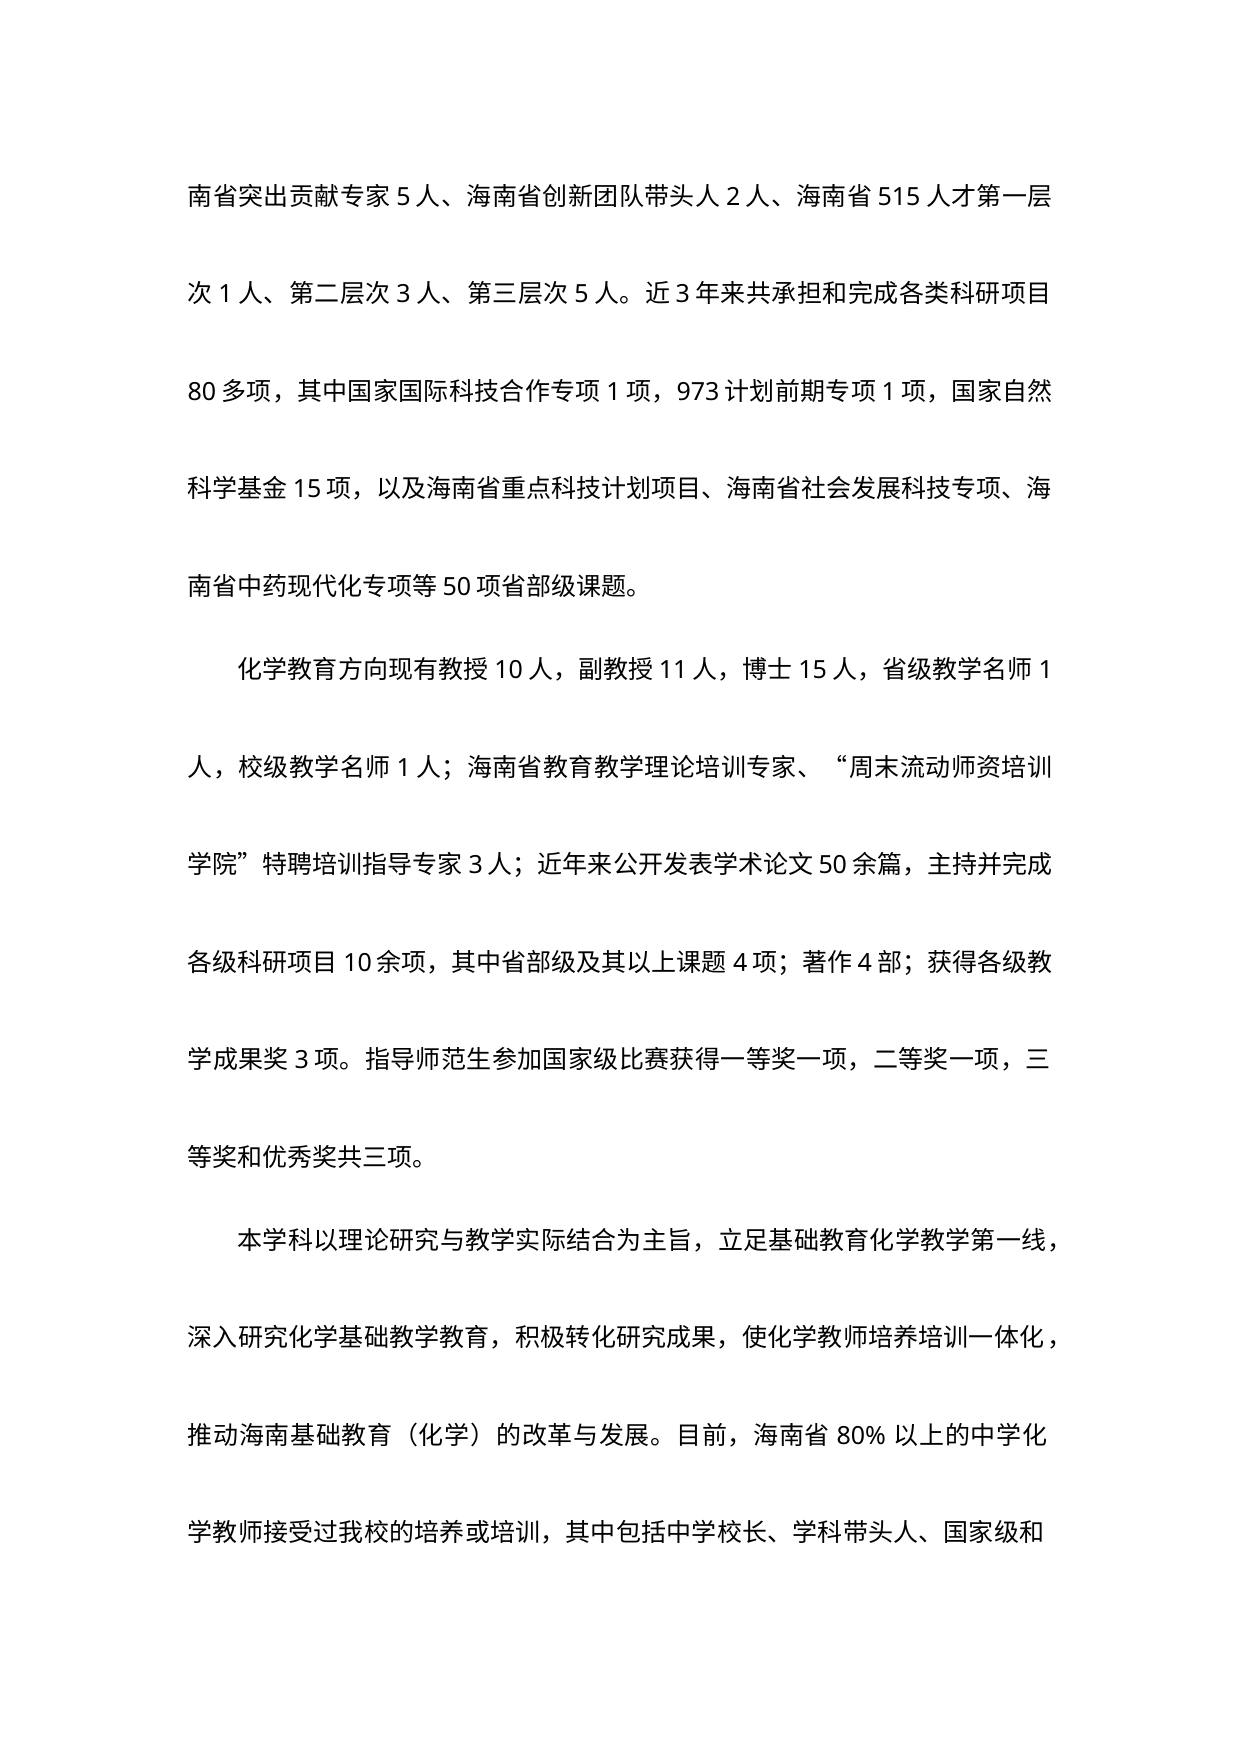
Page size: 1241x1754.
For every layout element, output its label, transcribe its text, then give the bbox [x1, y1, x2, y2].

text 化学教育方向现有教授10人，副教授11人，博士15人，省级教学名师1人，校级教学名师1人；海南省教育教学理论培训专家、“周末流动师资培训学院”特聘培训指导专家3人；近年来公开发表学术论文50余篇，主持并完成各级科研项目10余项，其中省部级及其以上课题4项；著作4部；获得各级教学成果奖3项。指导师范生参加国家级比赛获得一等奖一项，二等奖一项，三等奖和优秀奖共三项。 [187, 635, 1053, 1188]
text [187, 1206, 1047, 1563]
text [187, 162, 1053, 617]
